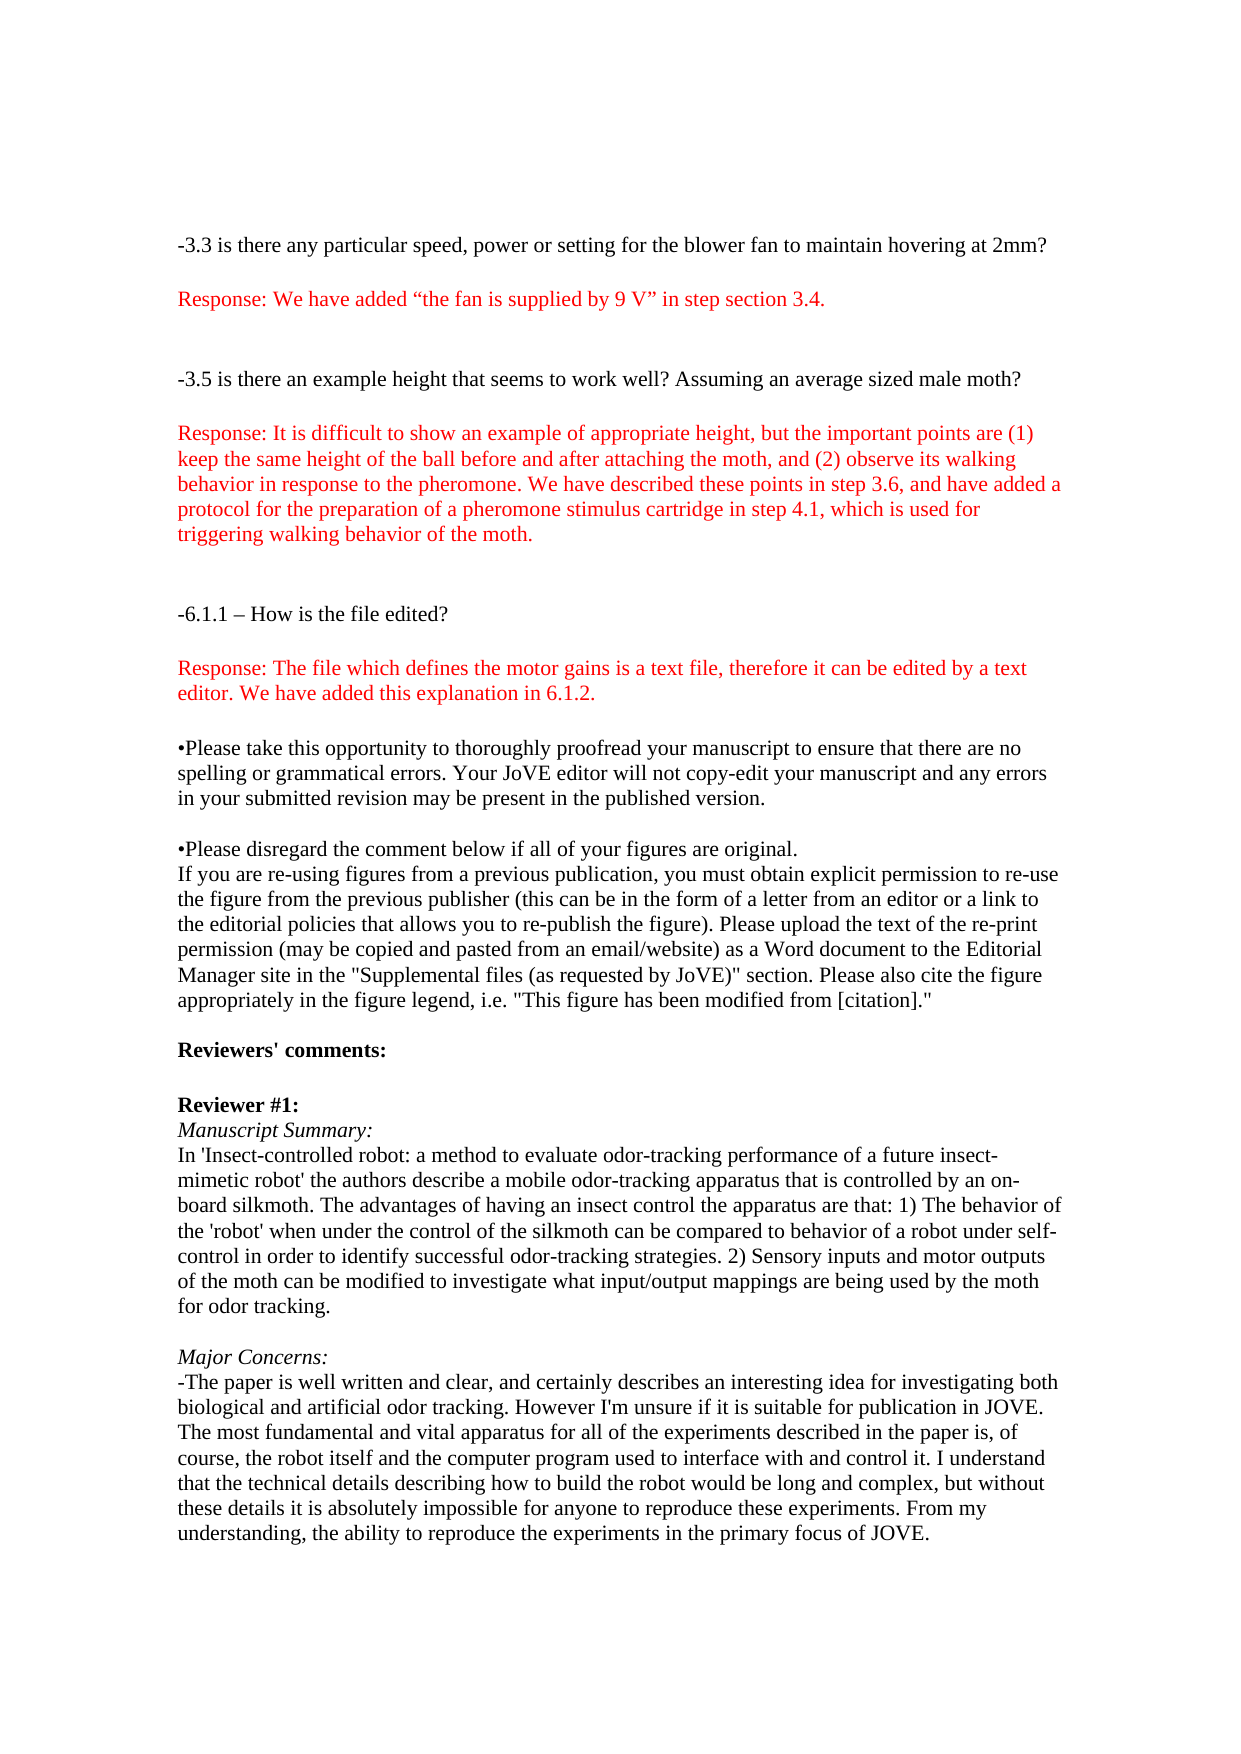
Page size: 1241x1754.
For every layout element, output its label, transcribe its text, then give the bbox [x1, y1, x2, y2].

text Response: It is difficult to show an example of appropriate height, but the important points are (1) keep the same height of the ball before and after attaching the moth, and (2) observe its walking behavior in response to the pheromone. We have described these points in step 3.6, and have added a protocol for the preparation of a pheromone stimulus cartridge in step 4.1, which is used for triggering walking behavior of the moth. [177, 420, 1063, 546]
text -3.5 is there an example height that seems to work well? Assuming an average sized male moth? [177, 341, 1063, 391]
text •Please take this opportunity to thoroughly proofread your manuscript to ensure that there are no spelling or grammatical errors. Your JoVE editor will not copy-edit your manuscript and any errors in your submitted revision may be present in the published version. •Please disregard the comment below if all of your figures are original. If you are re-using figures from a previous publication, you must obtain explicit permission to re-use the figure from the previous publisher (this can be in the form of a letter from an editor or a link to the editorial policies that allows you to re-publish the figure). Please upload the text of the re-print permission (may be copied and pasted from an email/website) as a Word document to the Editorial Manager site in the "Supplemental files (as requested by JoVE)" section. Please also cite the figure appropriately in the figure legend, i.e. "This figure has been modified from [citation]." Reviewers' comments: [177, 735, 1063, 1062]
text Reviewer #1: Manuscript Summary: In 'Insect-controlled robot: a method to evaluate odor-tracking performance of a future insect-mimetic robot' the authors describe a mobile odor-tracking apparatus that is controlled by an on-board silkmoth. The advantages of having an insect control the apparatus are that: 1) The behavior of the 'robot' when under the control of the silkmoth can be compared to behavior of a robot under self-control in order to identify successful odor-tracking strategies. 2) Sensory inputs and motor outputs of the moth can be modified to investigate what input/output mappings are being used by the moth for odor tracking. Major Concerns: -The paper is well written and clear, and certainly describes an interesting idea for investigating both biological and artificial odor tracking. However I'm unsure if it is suitable for publication in JOVE. The most fundamental and vital apparatus for all of the experiments described in the paper is, of course, the robot itself and the computer program used to interface with and control it. I understand that the technical details describing how to build the robot would be long and complex, but without these details it is absolutely impossible for anyone to reproduce these experiments. From my understanding, the ability to reproduce the experiments in the primary focus of JOVE. [177, 1092, 1063, 1545]
text Response: The file which defines the motor gains is a text file, therefore it can be edited by a text editor. We have added this explanation in 6.1.2. [177, 655, 1063, 706]
text Response: We have added “the fan is supplied by 9 V” in step section 3.4. [177, 286, 1063, 312]
text -3.3 is there any particular speed, power or setting for the blower fan to maintain hovering at 2mm? [177, 207, 1063, 257]
text -6.1.1 – How is the file edited? [177, 576, 1063, 626]
